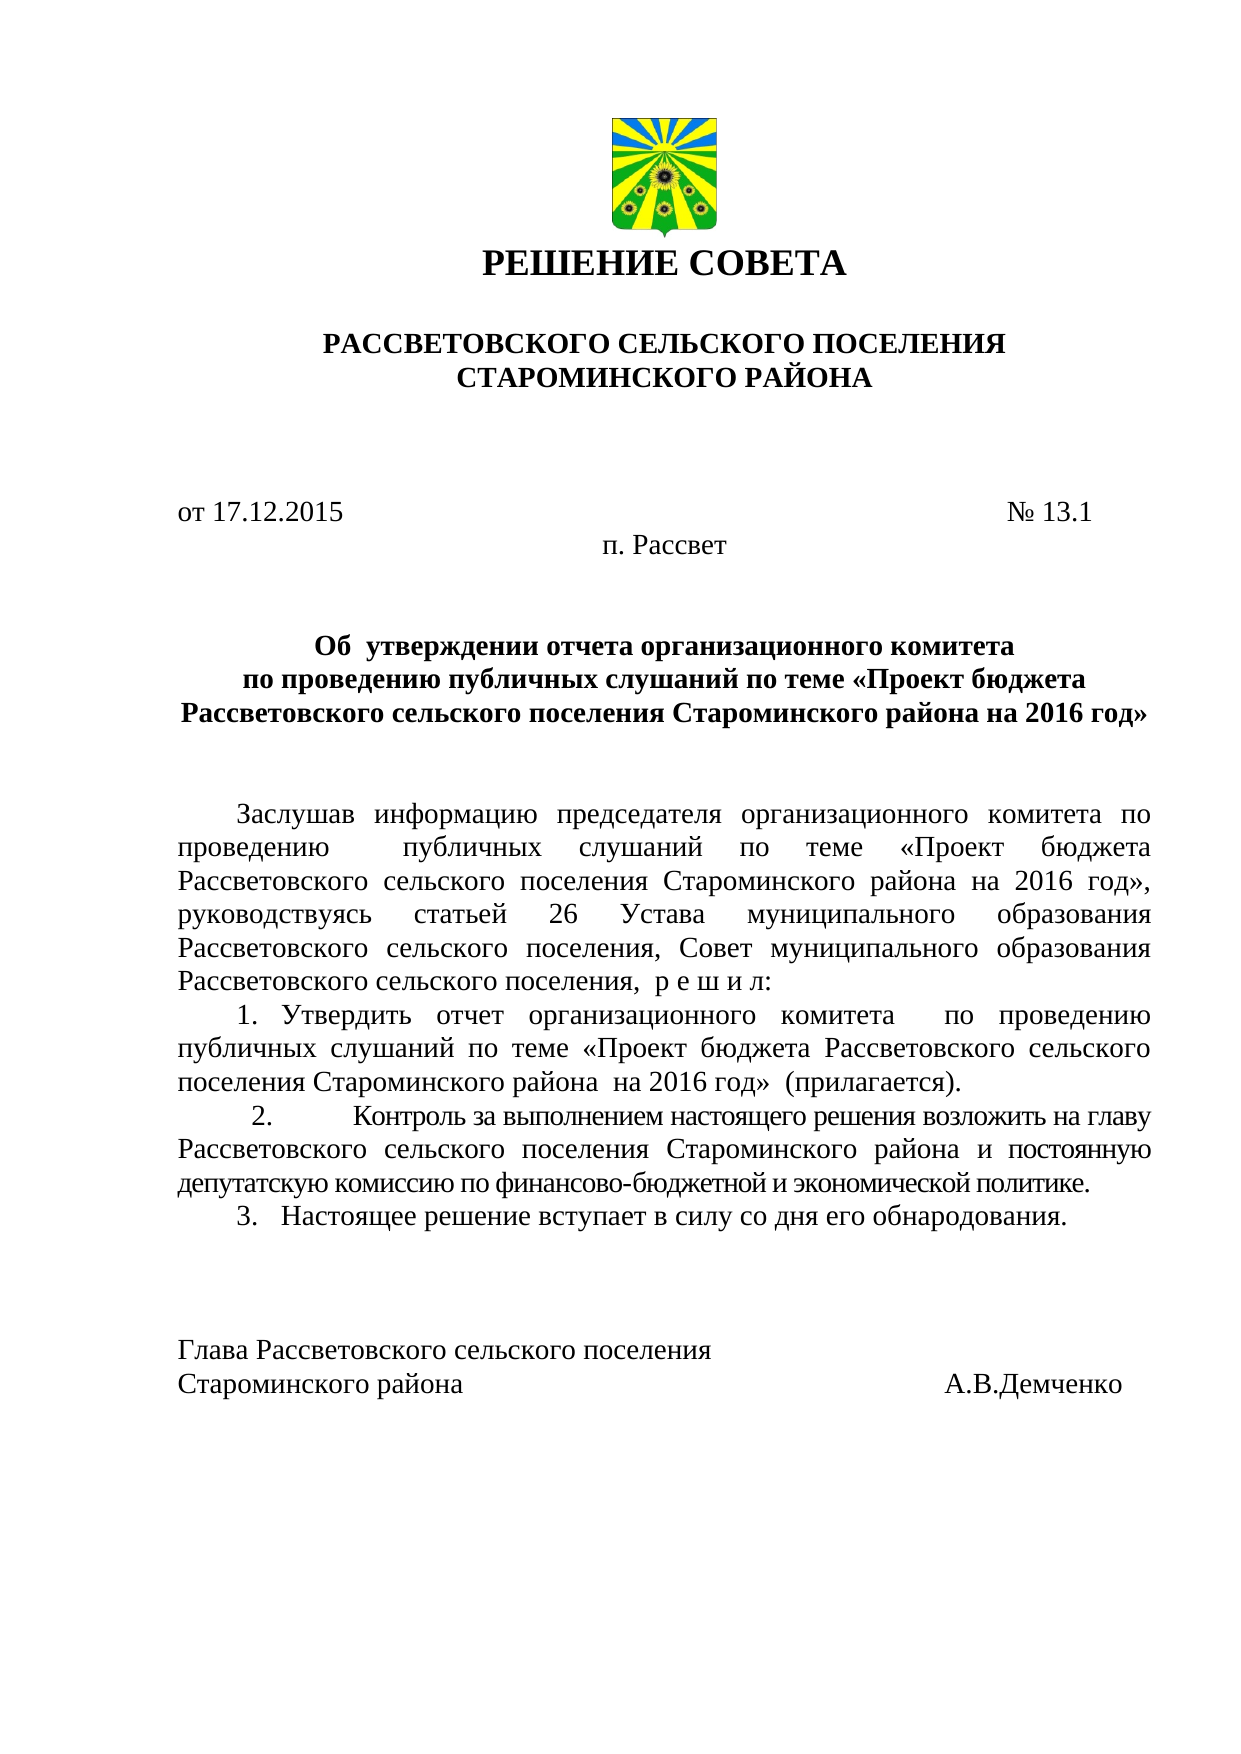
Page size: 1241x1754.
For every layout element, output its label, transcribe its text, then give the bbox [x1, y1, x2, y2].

text Глава Рассветовского сельского поселения [177, 1332, 1152, 1366]
picture [612, 118, 717, 240]
list Контроль за выполнением настоящего решения возложить на главу Рассветовского сельского поселения Староминского района и постоянную депутатскую комиссию по финансово-бюджетной и экономической политике. [177, 1098, 1152, 1198]
text по проведению публичных слушаний по теме «Проект бюджета Рассветовского сельского поселения Староминского района на 2016 год» [177, 662, 1152, 729]
subtitle СТАРОМИНСКОГО РАЙОНА [177, 360, 1152, 393]
text Заслушав информацию председателя организационного комитета по проведению публичных слушаний по теме «Проект бюджета Рассветовского сельского поселения Староминского района на 2016 год», руководствуясь статьей 26 Устава муниципального образования Рассветовского сельского поселения, Совет муниципального образования Рассветовского сельского поселения, р е ш и л: [177, 796, 1152, 997]
subtitle РАССВЕТОВСКОГО СЕЛЬСКОГО ПОСЕЛЕНИЯ [177, 326, 1152, 360]
text Староминского района А.В.Демченко [177, 1366, 1152, 1399]
list Настоящее решение вступает в силу со дня его обнародования. [177, 1198, 1152, 1232]
text от 17.12.2015 № 13.1 [177, 494, 1152, 527]
subtitle Об утверждении отчета организационного комитета [177, 628, 1152, 662]
text п. Рассвет [177, 527, 1152, 561]
list Утвердить отчет организационного комитета по проведению публичных слушаний по теме «Проект бюджета Рассветовского сельского поселения Староминского района на 2016 год» (прилагается). [177, 997, 1152, 1098]
subtitle РЕШЕНИЕ СОВЕТА [177, 240, 1152, 283]
